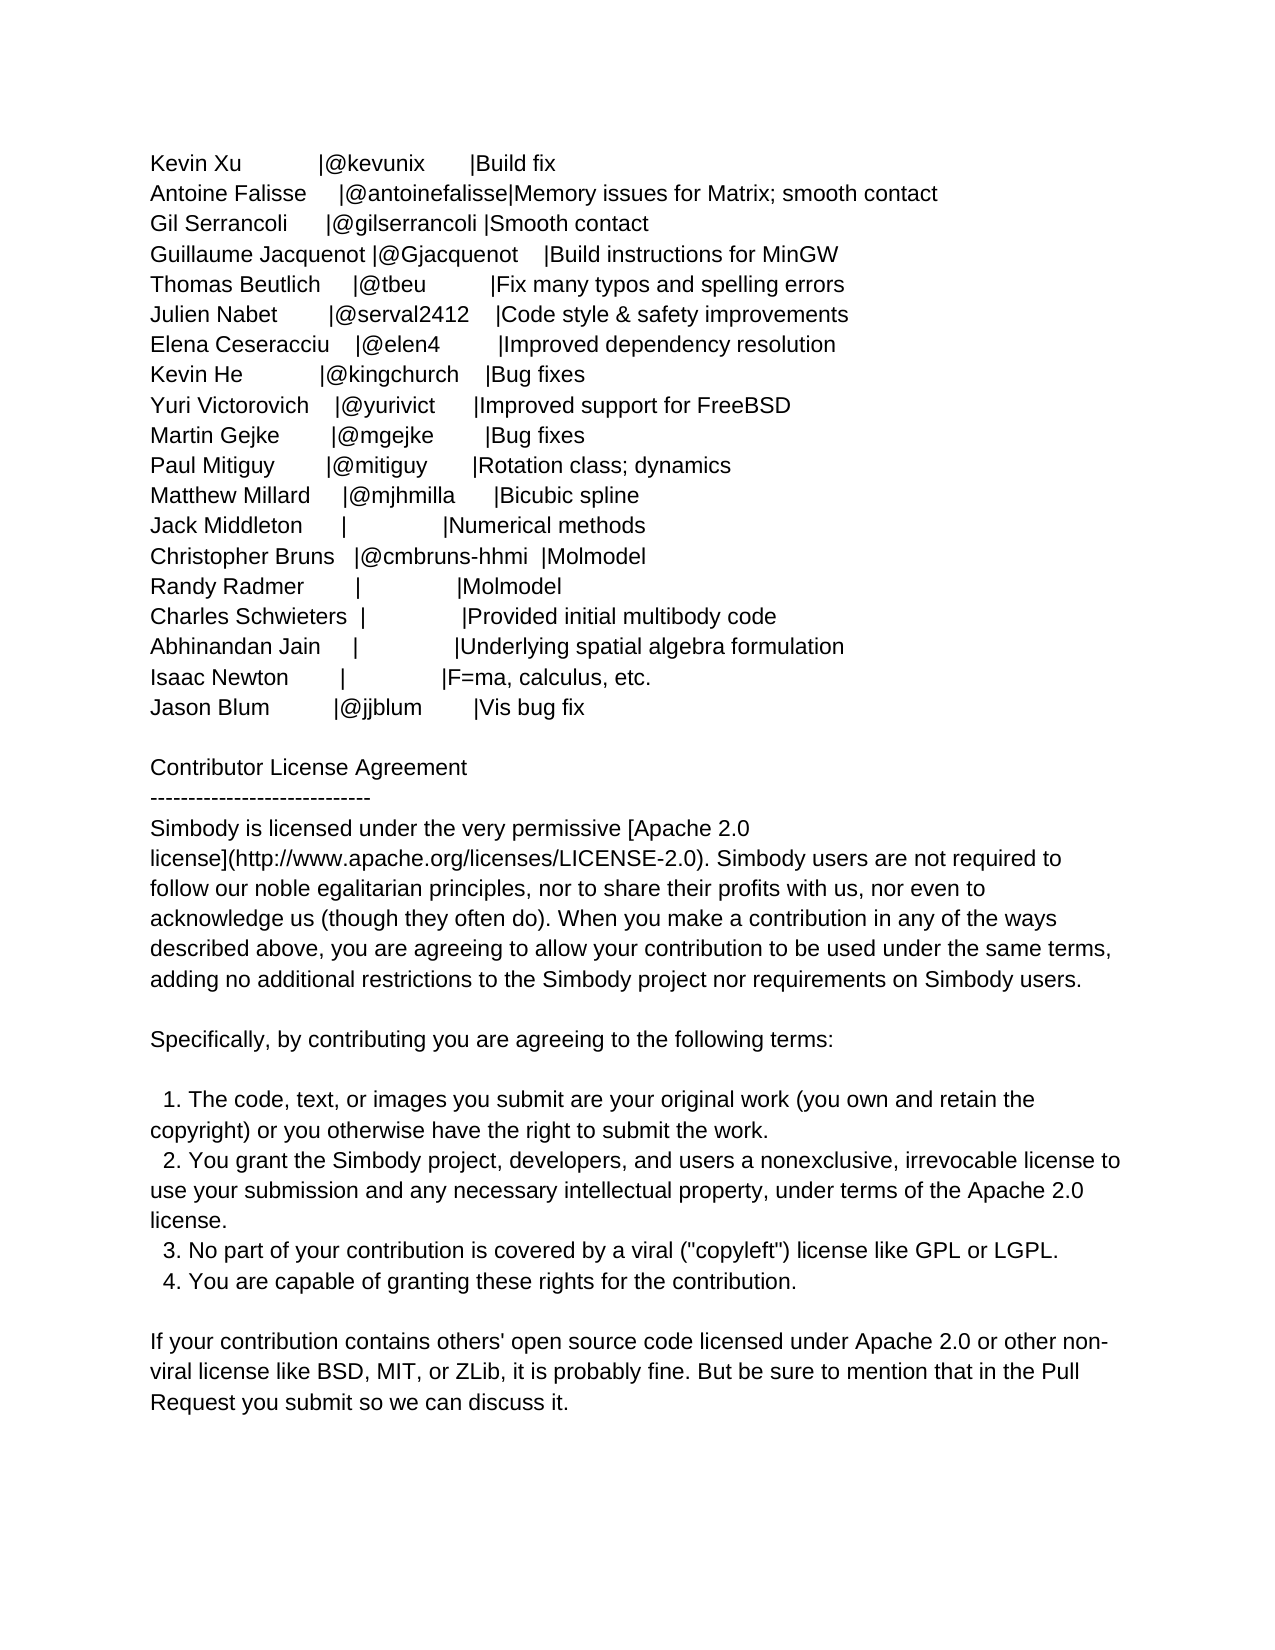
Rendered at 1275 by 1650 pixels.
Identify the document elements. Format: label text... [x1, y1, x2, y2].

text ----------------------------- [150, 784, 1125, 811]
text 4. You are capable of granting these rights for the contribution. [150, 1268, 1125, 1294]
text Contributor License Agreement [150, 754, 1125, 781]
text Isaac Newton | |F=ma, calculus, etc. [150, 663, 1125, 690]
text 2. You grant the Simbody project, developers, and users a nonexclusive, irrevocable license to use your submission and any necessary intellectual property, under terms of the Apache 2.0 license. [150, 1147, 1125, 1234]
text Martin Gejke |@mgejke |Bug fixes [150, 422, 1125, 448]
text Gil Serrancoli |@gilserrancoli |Smooth contact [150, 210, 1125, 237]
text Charles Schwieters | |Provided initial multibody code [150, 603, 1125, 629]
text Yuri Victorovich |@yurivict |Improved support for FreeBSD [150, 392, 1125, 418]
text 1. The code, text, or images you submit are your original work (you own and retain the copyright) or you otherwise have the right to submit the work. [150, 1086, 1125, 1143]
text Jason Blum |@jjblum |Vis bug fix [150, 694, 1125, 720]
text Jack Middleton | |Numerical methods [150, 512, 1125, 539]
text 3. No part of your contribution is covered by a viral ("copyleft") license like GPL or LGPL. [150, 1237, 1125, 1264]
text Thomas Beutlich |@tbeu |Fix many typos and spelling errors [150, 271, 1125, 297]
text Guillaume Jacquenot |@Gjacquenot |Build instructions for MinGW [150, 241, 1125, 267]
text Randy Radmer | |Molmodel [150, 573, 1125, 599]
text Elena Ceseracciu |@elen4 |Improved dependency resolution [150, 331, 1125, 358]
text Julien Nabet |@serval2412 |Code style & safety improvements [150, 301, 1125, 327]
text Specifically, by contributing you are agreeing to the following terms: [150, 1026, 1125, 1052]
text Kevin Xu |@kevunix |Build fix [150, 150, 1125, 176]
text Simbody is licensed under the very permissive [Apache 2.0 license](http://www.apache.org/licenses/LICENSE-2.0). Simbody users are not required to follow our noble egalitarian principles, nor to share their profits with us, nor even to acknowledge us (though they often do). When you make a contribution in any of the ways described above, you are agreeing to allow your contribution to be used under the same terms, adding no additional restrictions to the Simbody project nor requirements on Simbody users. [150, 814, 1125, 992]
text Abhinandan Jain | |Underlying spatial algebra formulation [150, 633, 1125, 660]
text Kevin He |@kingchurch |Bug fixes [150, 361, 1125, 388]
text If your contribution contains others' open source code licensed under Apache 2.0 or other non-viral license like BSD, MIT, or ZLib, it is probably fine. But be sure to mention that in the Pull Request you submit so we can discuss it. [150, 1328, 1125, 1415]
text Antoine Falisse |@antoinefalisse|Memory issues for Matrix; smooth contact [150, 180, 1125, 207]
text Christopher Bruns |@cmbruns-hhmi |Molmodel [150, 543, 1125, 569]
text Paul Mitiguy |@mitiguy |Rotation class; dynamics [150, 452, 1125, 478]
text Matthew Millard |@mjhmilla |Bicubic spline [150, 482, 1125, 509]
